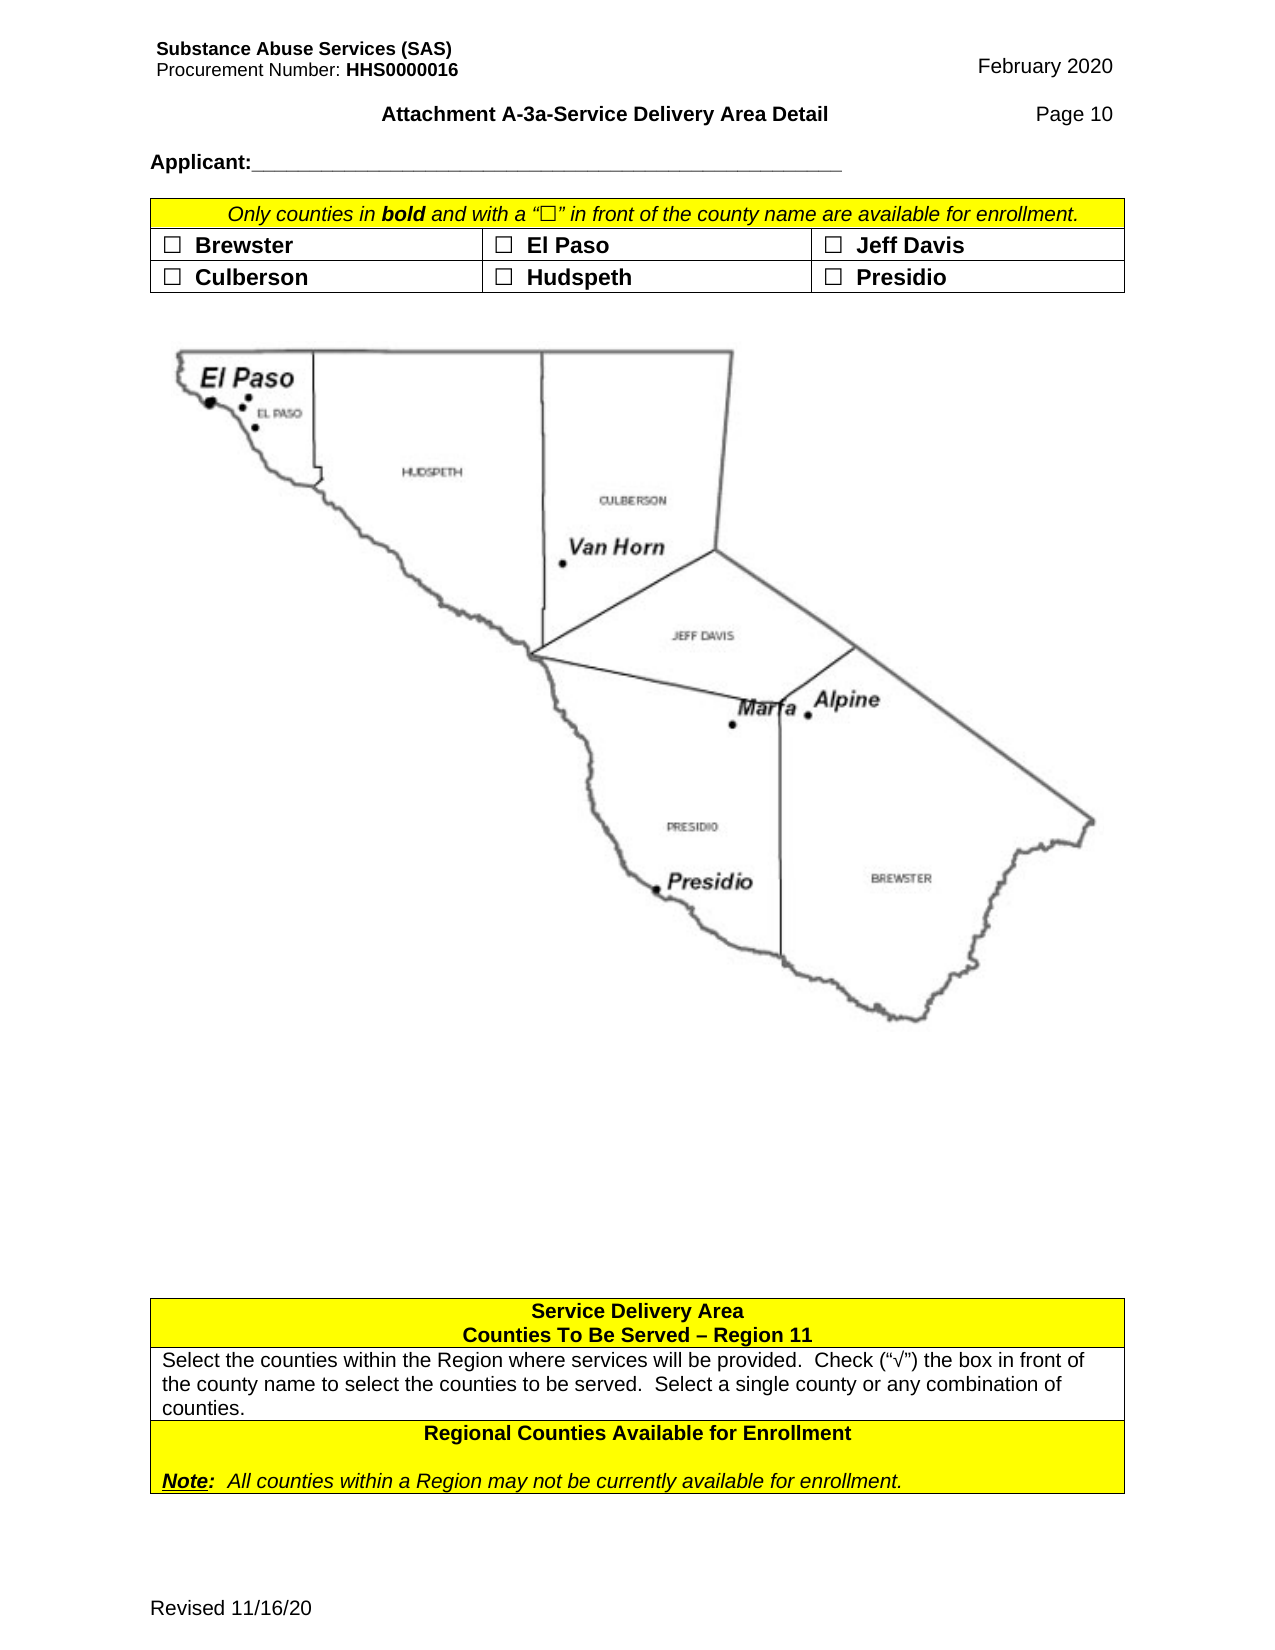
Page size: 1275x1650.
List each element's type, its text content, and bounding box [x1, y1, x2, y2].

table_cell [151, 1421, 1124, 1493]
table_cell Presidio [812, 261, 1124, 292]
table_cell Culberson [151, 261, 482, 292]
table_cell Hudspeth [483, 261, 811, 292]
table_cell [151, 199, 1124, 227]
table_cell Jeff Davis [812, 229, 1124, 260]
table_cell El Paso [483, 229, 811, 260]
table_header Service Delivery Area Counties To Be Served – Region 11 [151, 1299, 1124, 1347]
picture [170, 341, 1105, 1032]
table_cell Select the counties within the Region where services will be provided. Check (“√”) the box in front of the county name to select the counties to be served. Select a single county or any combination of counties. [151, 1348, 1124, 1420]
table_cell Brewster [151, 229, 482, 260]
